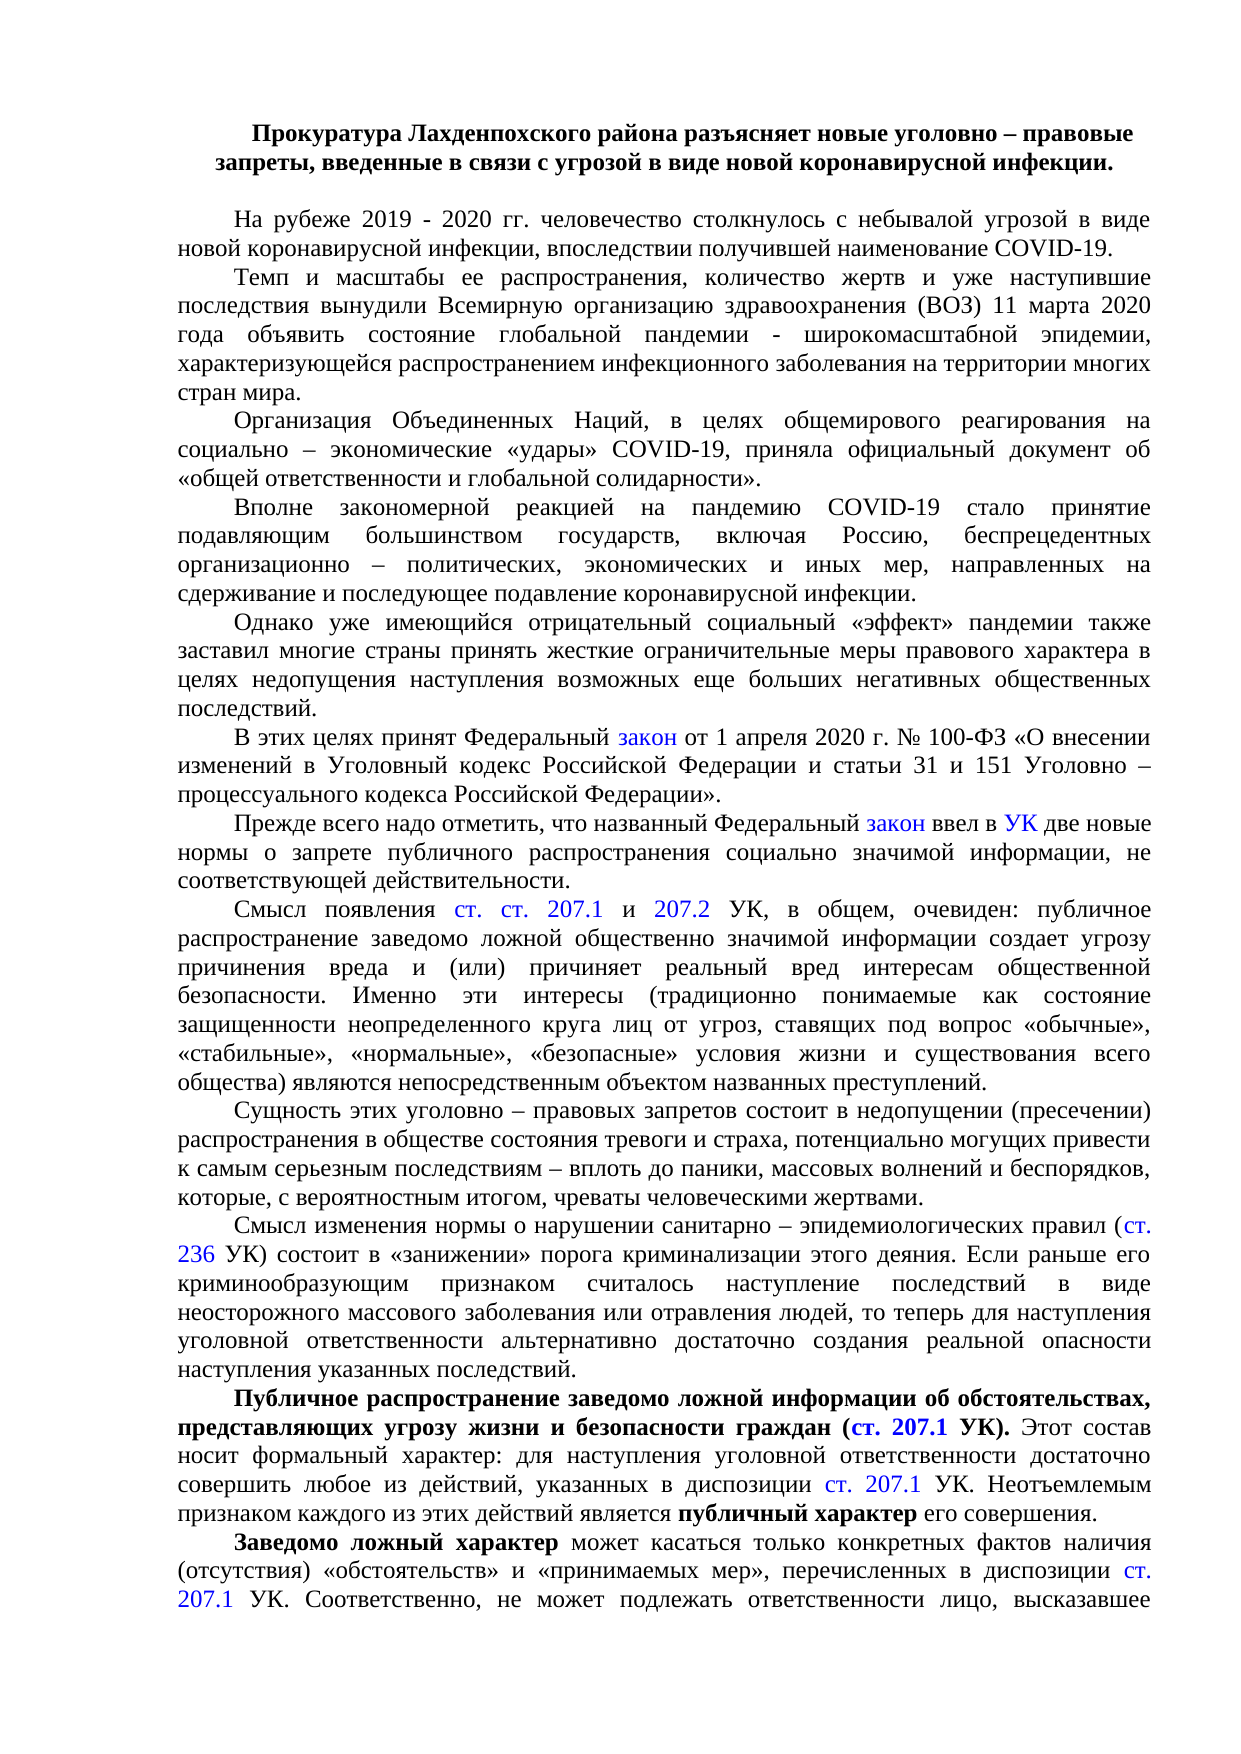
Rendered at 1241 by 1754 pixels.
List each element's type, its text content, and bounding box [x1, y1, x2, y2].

text Прокуратура Лахденпохского района разъясняет новые уголовно – правовые запреты, введенные в связи с угрозой в виде новой коронавирусной инфекции. [177, 118, 1152, 176]
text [177, 1527, 1152, 1613]
text Сущность этих уголовно – правовых запретов состоит в недопущении (пресечении) распространения в обществе состояния тревоги и страха, потенциально могущих привести к самым серьезным последствиям – вплоть до паники, массовых волнений и беспорядков, которые, с вероятностным итогом, чреваты человеческими жертвами. [177, 1096, 1152, 1211]
text Прежде всего надо отметить, что названный Федеральный закон ввел в УК две новые нормы о запрете публичного распространения социально значимой информации, не соответствующей действительности. [177, 808, 1152, 894]
text Смысл появления ст. ст. 207.1 и 207.2 УК, в общем, очевиден: публичное распространение заведомо ложной общественно значимой информации создает угрозу причинения вреда и (или) причиняет реальный вред интересам общественной безопасности. Именно эти интересы (традиционно понимаемые как состояние защищенности неопределенного круга лиц от угроз, ставящих под вопрос «обычные», «стабильные», «нормальные», «безопасные» условия жизни и существования всего общества) являются непосредственным объектом названных преступлений. [177, 894, 1152, 1096]
text Вполне закономерной реакцией на пандемию COVID-19 стало принятие подавляющим большинством государств, включая Россию, беспрецедентных организационно – политических, экономических и иных мер, направленных на сдерживание и последующее подавление коронавирусной инфекции. [177, 492, 1152, 607]
text Публичное распространение заведомо ложной информации об обстоятельствах, представляющих угрозу жизни и безопасности граждан (ст. 207.1 УК). Этот состав носит формальный характер: для наступления уголовной ответственности достаточно совершить любое из действий, указанных в диспозиции ст. 207.1 УК. Неотъемлемым признаком каждого из этих действий является публичный характер его совершения. [177, 1383, 1152, 1527]
text Организация Объединенных Наций, в целях общемирового реагирования на социально – экономические «удары» COVID-19, приняла официальный документ об «общей ответственности и глобальной солидарности». [177, 406, 1152, 492]
text Смысл изменения нормы о нарушении санитарно – эпидемиологических правил (ст. 236 УК) состоит в «занижении» порога криминализации этого деяния. Если раньше его криминообразующим признаком считалось наступление последствий в виде неосторожного массового заболевания или отравления людей, то теперь для наступления уголовной ответственности альтернативно достаточно создания реальной опасности наступления указанных последствий. [177, 1211, 1152, 1383]
text Темп и масштабы ее распространения, количество жертв и уже наступившие последствия вынудили Всемирную организацию здравоохранения (ВОЗ) 11 марта 2020 года объявить состояние глобальной пандемии - широкомасштабной эпидемии, характеризующейся распространением инфекционного заболевания на территории многих стран мира. [177, 262, 1152, 406]
text Однако уже имеющийся отрицательный социальный «эффект» пандемии также заставил многие страны принять жесткие ограничительные меры правового характера в целях недопущения наступления возможных еще больших негативных общественных последствий. [177, 607, 1152, 722]
text На рубеже 2019 - 2020 гг. человечество столкнулось с небывалой угрозой в виде новой коронавирусной инфекции, впоследствии получившей наименование COVID-19. [177, 204, 1152, 262]
text В этих целях принят Федеральный закон от 1 апреля 2020 г. № 100-ФЗ «О внесении изменений в Уголовный кодекс Российской Федерации и статьи 31 и 151 Уголовно – процессуального кодекса Российской Федерации». [177, 722, 1152, 808]
